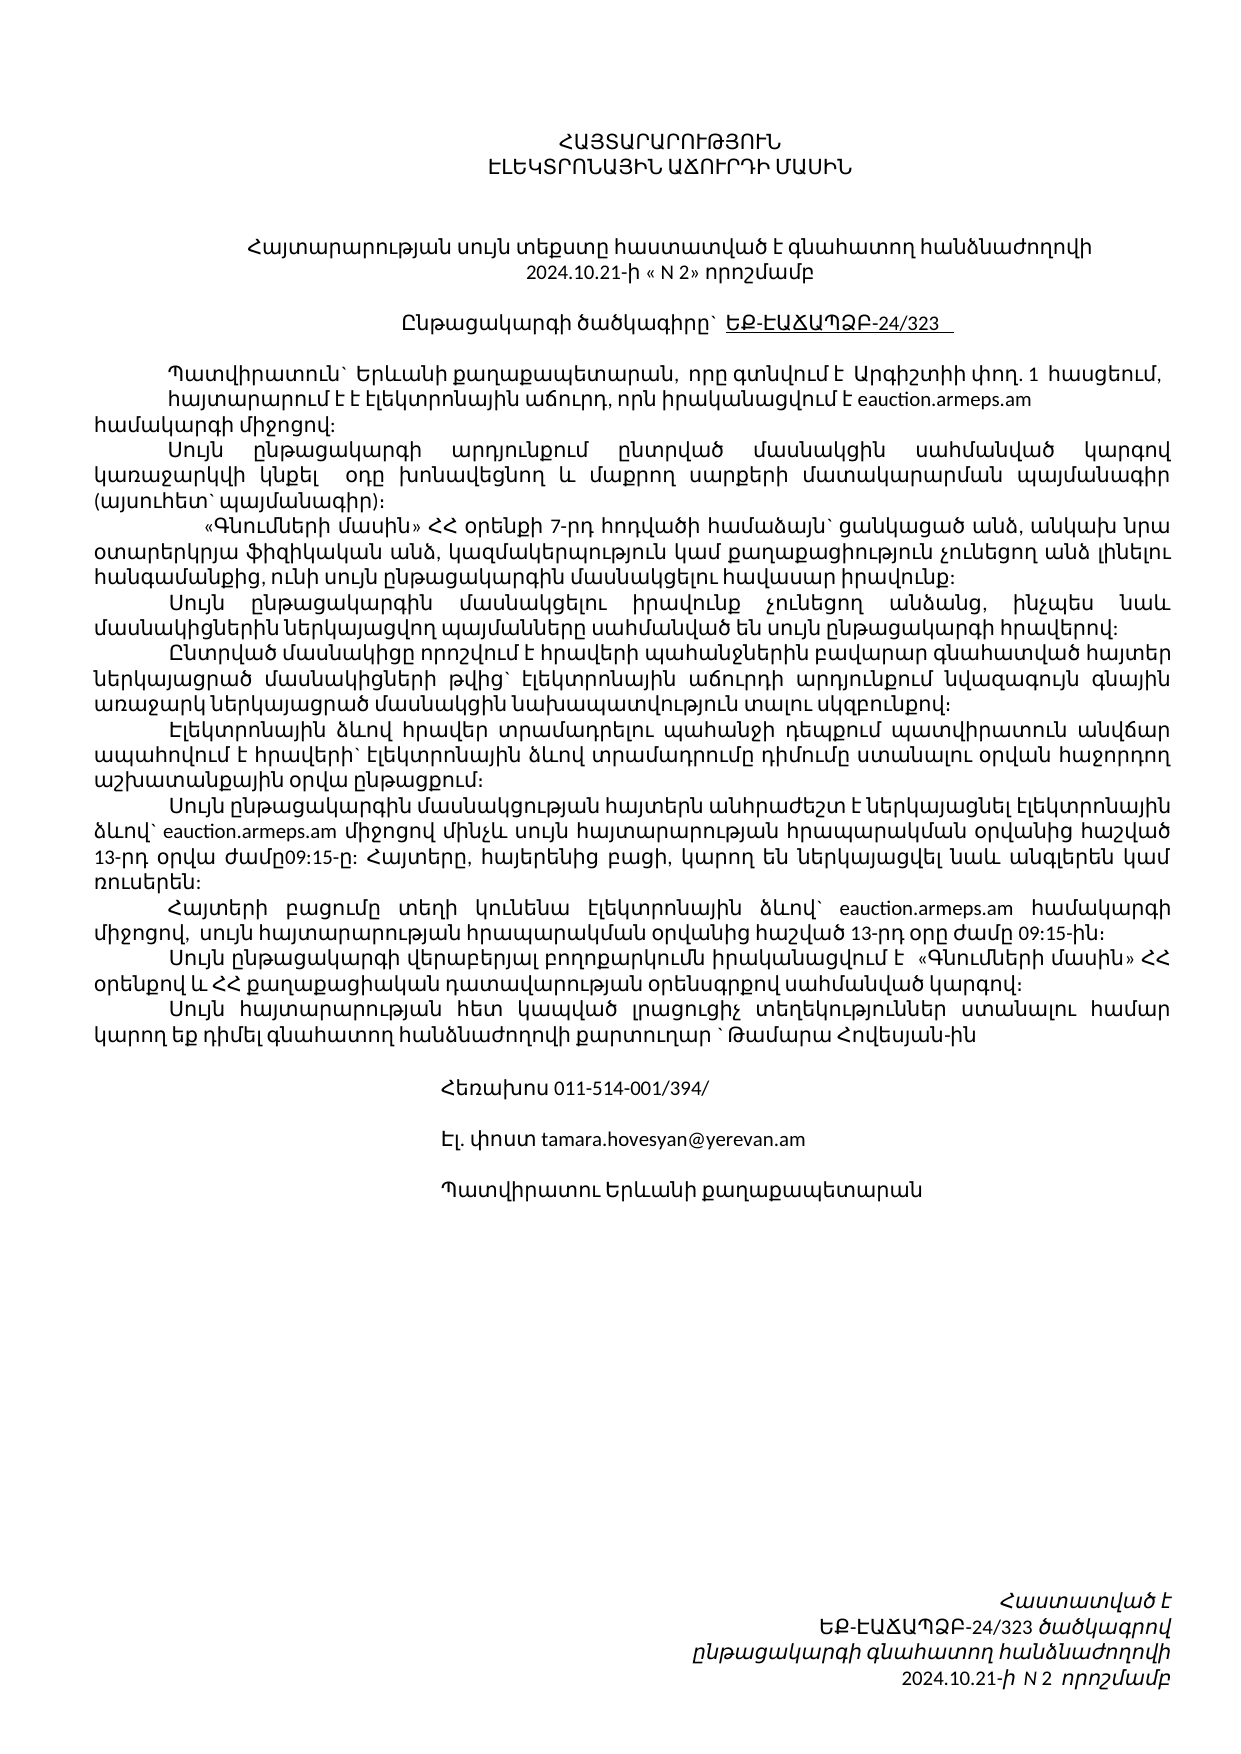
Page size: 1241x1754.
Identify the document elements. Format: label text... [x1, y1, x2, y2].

text Ընտրված մասնակիցը որոշվում է հրավերի պահանջներին բավարար գնահատված հայտեր ներկայացրած մասնակիցների թվից` էլեկտրոնային աճուրդի արդյունքում նվազագույն գնային առաջարկ ներկայացրած մասնակցին նախապատվություն տալու սկզբունքով։ [94, 641, 1171, 717]
text Հայտերի բացումը տեղի կունենա էլեկտրոնային ձևով` eauction.armeps.am համակարգի միջոցով, սույն հայտարարության հրապարակման օրվանից հաշված 13-րդ օրը ժամը 09:15-ին։ [94, 895, 1171, 946]
text Սույն ընթացակարգին մասնակցելու իրավունք չունեցող անձանց, ինչպես նաև մասնակիցներին ներկայացվող պայմանները սահմանված են սույն ընթացակարգի հրավերով: [94, 590, 1171, 641]
text Էլեկտրոնային ձևով հրավեր տրամադրելու պահանջի դեպքում պատվիրատուն անվճար ապահովում է հրավերի` էլեկտրոնային ձևով տրամադրումը դիմումը ստանալու օրվան հաջորդող աշխատանքային օրվա ընթացքում։ [94, 717, 1171, 793]
text ԵՔ-ԷԱՃԱՊՁԲ-24/323 ծածկագրով [94, 1614, 1171, 1639]
text Պատվիրատու Երևանի քաղաքապետարան [94, 1177, 1171, 1203]
text 2024.10.21 -ի N 2 որոշմամբ [94, 1665, 1171, 1690]
text Հաստատված է [94, 1589, 1171, 1614]
text Հայտարարության սույն տեքստը հաստատված է գնահատող հանձնաժողովի [94, 234, 1171, 259]
text «Գնումների մասին» ՀՀ օրենքի 7-րդ հոդվածի համաձայն` ցանկացած անձ, անկախ նրա օտարերկրյա ֆիզիկական անձ, կազմակերպություն կամ քաղաքացիություն չունեցող անձ լինելու հանգամանքից, ունի սույն ընթացակարգին մասնակցելու հավասար իրավունք: [94, 513, 1171, 590]
text Էլ. փոստ tamara.hovesyan@yerevan.am [94, 1126, 1171, 1152]
text Պատվիրատուն` Երևանի քաղաքապետարան, որը գտնվում է Արգիշտիի փող. 1 հասցեում, [94, 361, 1171, 386]
text Ընթացակարգի ծածկագիրը` ԵՔ-ԷԱՃԱՊՁԲ-24/323 [94, 310, 1171, 336]
text Սույն ընթացակարգի արդյունքում ընտրված մասնակցին սահմանված կարգով կառաջարկվի կնքել օդը խոնավեցնող և մաքրող սարքերի մատակարարման պայմանագիր (այսուհետ` պայմանագիր)։ [94, 437, 1171, 513]
text Սույն հայտարարության հետ կապված լրացուցիչ տեղեկություններ ստանալու համար կարող եք դիմել գնահատող հանձնաժողովի քարտուղար ` Թամարա Հովեսյան-ին [94, 996, 1171, 1047]
text հայտարարում է է էլեկտրոնային աճուրդ, որն իրականացվում է eauction.armeps.am համակարգի միջոցով: [94, 386, 1171, 437]
text 2024.10.21 -ի « N 2» որոշմամբ [94, 259, 1171, 285]
text ՀԱՅՏԱՐԱՐՈՒԹՅՈՒՆ [94, 129, 1171, 154]
text Հեռախոս 011-514-001/394/ [94, 1076, 1171, 1101]
text Սույն ընթացակարգին մասնակցության հայտերն անհրաժեշտ է ներկայացնել էլեկտրոնային ձևով` eauction.armeps.am միջոցով մինչև սույն հայտարարության հրապարակման օրվանից հաշված 13-րդ օրվա ժամը09:15-ը: Հայտերը, հայերենից բացի, կարող են ներկայացվել նաև անգլերեն կամ ռուսերեն: [94, 793, 1171, 895]
text Սույն ընթացակարգի վերաբերյալ բողոքարկումն իրականացվում է «Գնումների մասին» ՀՀ օրենքով և ՀՀ քաղաքացիական դատավարության օրենսգրքով սահմանված կարգով։ [94, 946, 1171, 996]
text ԷԼԵԿՏՐՈՆԱՅԻՆ ԱՃՈՒՐԴԻ ՄԱՍԻՆ [94, 154, 1171, 180]
text ընթացակարգի գնահատող հանձնաժողովի [94, 1639, 1171, 1665]
